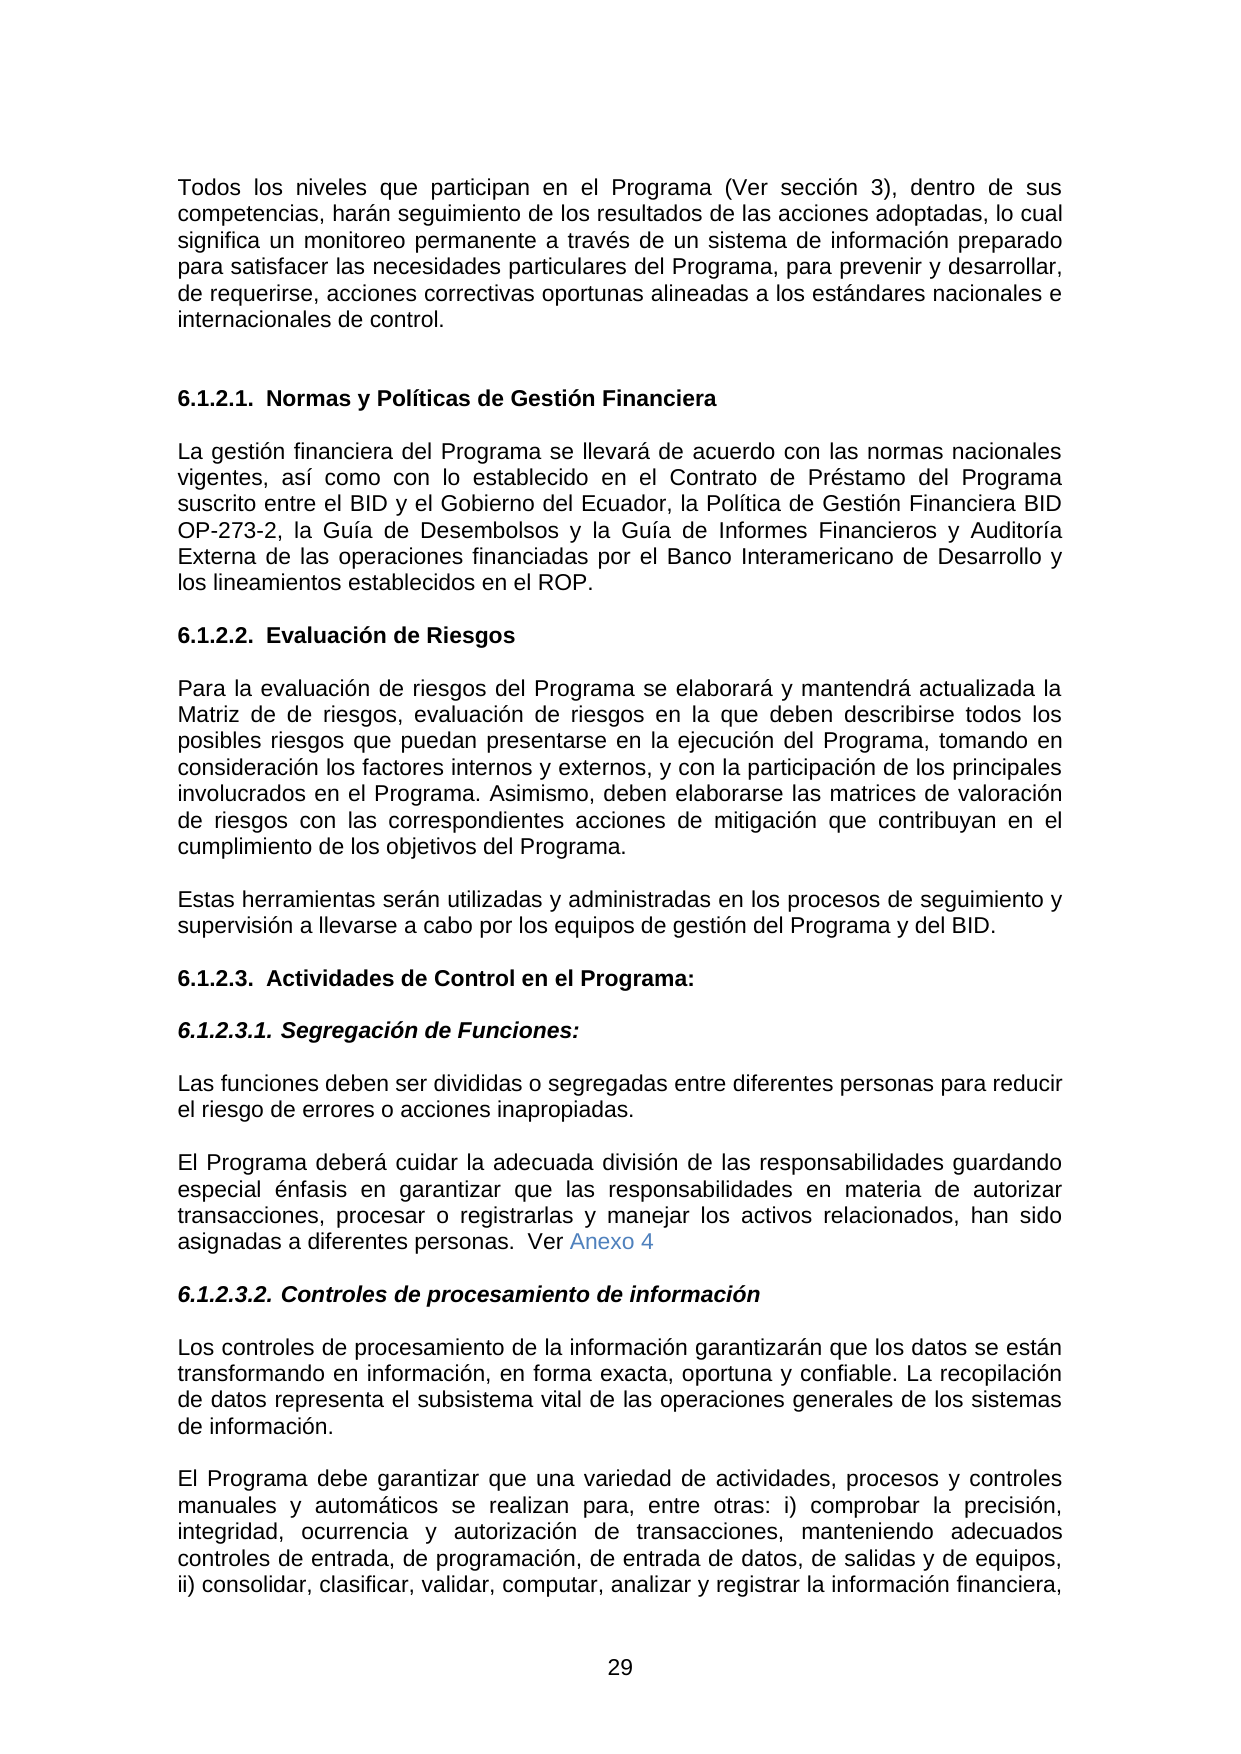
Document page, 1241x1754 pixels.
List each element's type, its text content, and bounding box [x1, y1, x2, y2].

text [177, 1465, 1063, 1597]
subtitle Evaluación de Riesgos [177, 622, 1063, 648]
text La gestión financiera del Programa se llevará de acuerdo con las normas nacionales vigentes, así como con lo establecido en el Contrato de Préstamo del Programa suscrito entre el BID y el Gobierno del Ecuador, la Política de Gestión Financiera BID OP-273-2, la Guía de Desembolsos y la Guía de Informes Financieros y Auditoría Externa de las operaciones financiadas por el Banco Interamericano de Desarrollo y los lineamientos establecidos en el ROP. [177, 438, 1063, 596]
subtitle Controles de procesamiento de información [177, 1281, 1063, 1307]
text Estas herramientas serán utilizadas y administradas en los procesos de seguimiento y supervisión a llevarse a cabo por los equipos de gestión del Programa y del BID. [177, 886, 1063, 938]
text El Programa deberá cuidar la adecuada división de las responsabilidades guardando especial énfasis en garantizar que las responsabilidades en materia de autorizar transacciones, procesar o registrarlas y manejar los activos relacionados, han sido asignadas a diferentes personas. Ver Anexo 4 [177, 1149, 1063, 1254]
text Las funciones deben ser divididas o segregadas entre diferentes personas para reducir el riesgo de errores o acciones inapropiadas. [177, 1070, 1063, 1123]
subtitle Actividades de Control en el Programa: [177, 965, 1063, 991]
subtitle Normas y Políticas de Gestión Financiera [177, 385, 1063, 411]
text Todos los niveles que participan en el Programa (Ver sección 3), dentro de sus competencias, harán seguimiento de los resultados de las acciones adoptadas, lo cual significa un monitoreo permanente a través de un sistema de información preparado para satisfacer las necesidades particulares del Programa, para prevenir y desarrollar, de requerirse, acciones correctivas oportunas alineadas a los estándares nacionales e internacionales de control. [177, 174, 1063, 332]
subtitle Segregación de Funciones: [177, 1017, 1063, 1044]
text Los controles de procesamiento de la información garantizarán que los datos se están transformando en información, en forma exacta, oportuna y confiable. La recopilación de datos representa el subsistema vital de las operaciones generales de los sistemas de información. [177, 1334, 1063, 1439]
text Para la evaluación de riesgos del Programa se elaborará y mantendrá actualizada la Matriz de de riesgos, evaluación de riesgos en la que deben describirse todos los posibles riesgos que puedan presentarse en la ejecución del Programa, tomando en consideración los factores internos y externos, y con la participación de los principales involucrados en el Programa. Asimismo, deben elaborarse las matrices de valoración de riesgos con las correspondientes acciones de mitigación que contribuyan en el cumplimiento de los objetivos del Programa. [177, 675, 1063, 859]
